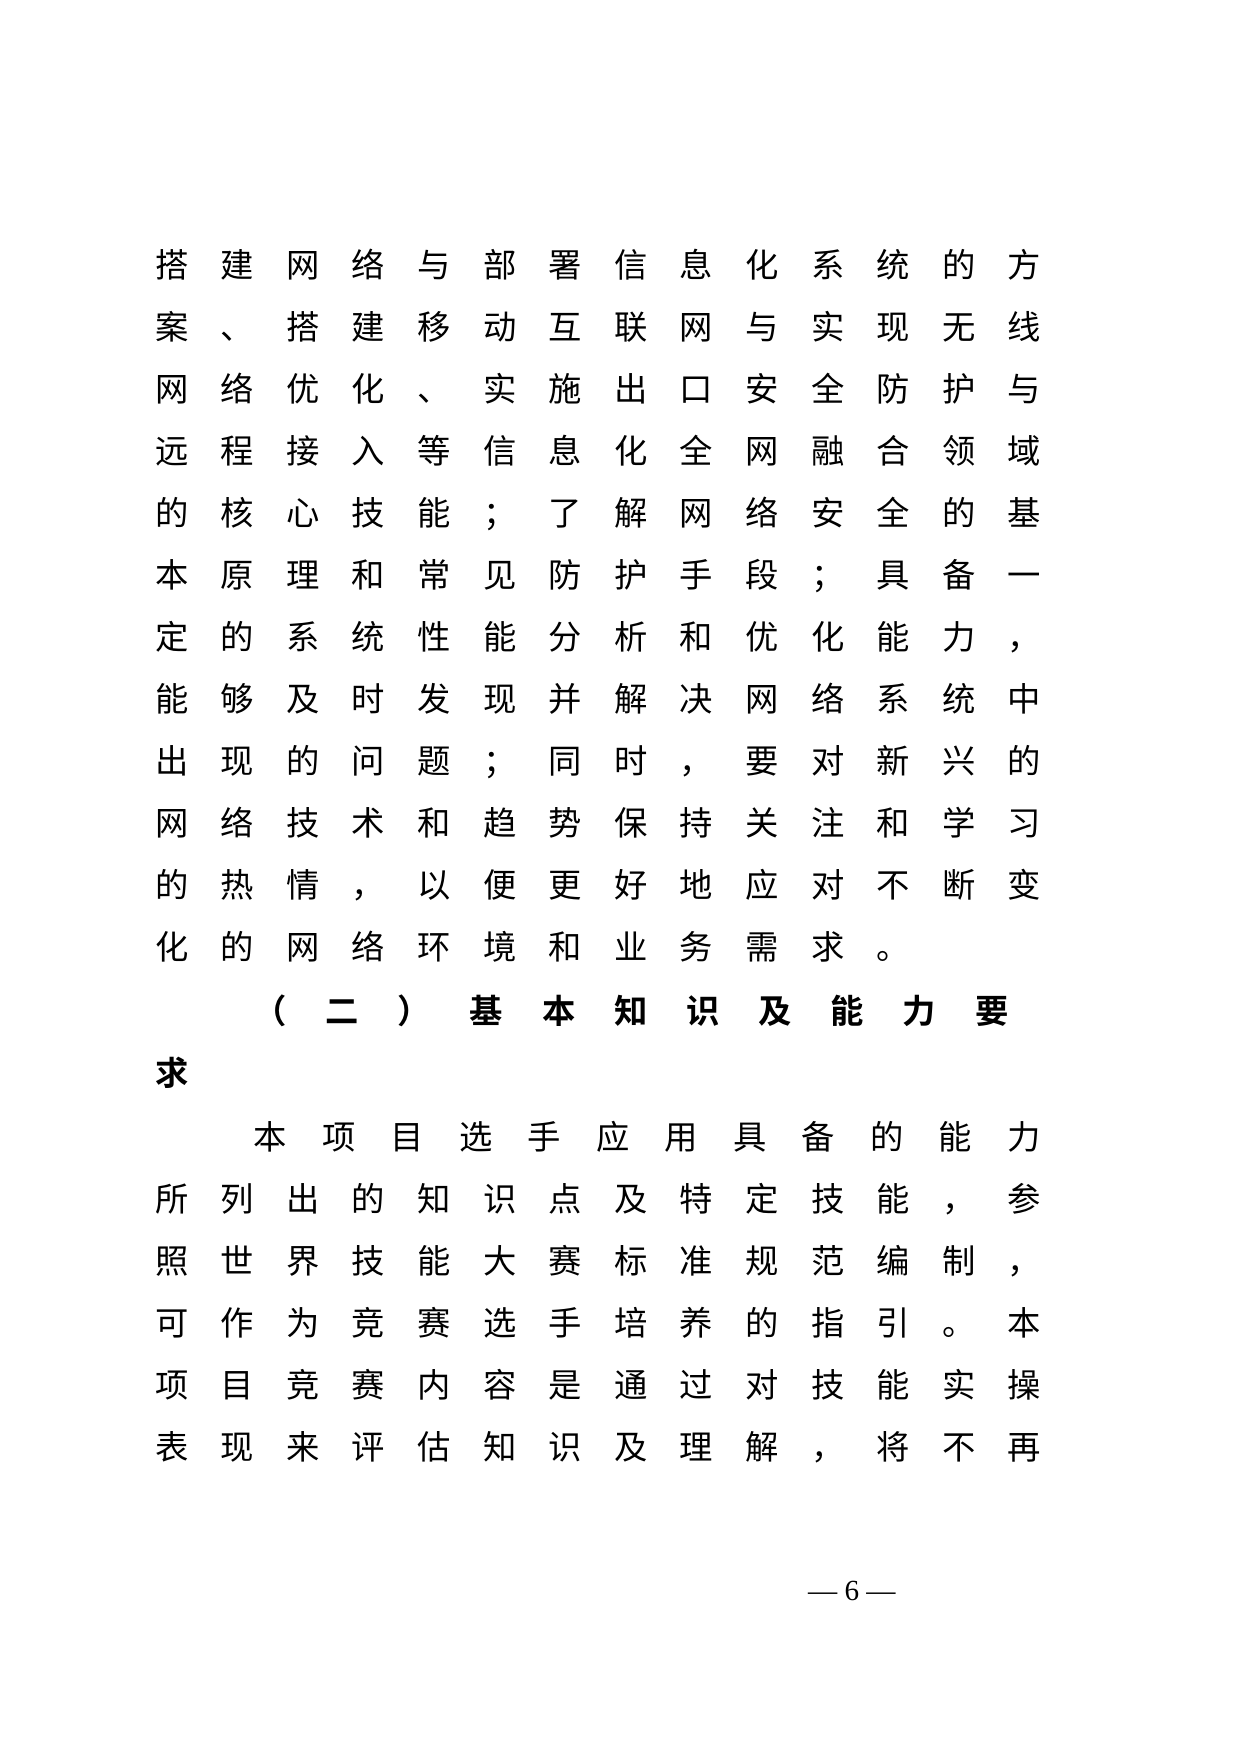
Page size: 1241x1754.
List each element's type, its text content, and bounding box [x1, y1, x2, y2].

subtitle （二）基本知识及能力要求 [155, 978, 1041, 1102]
